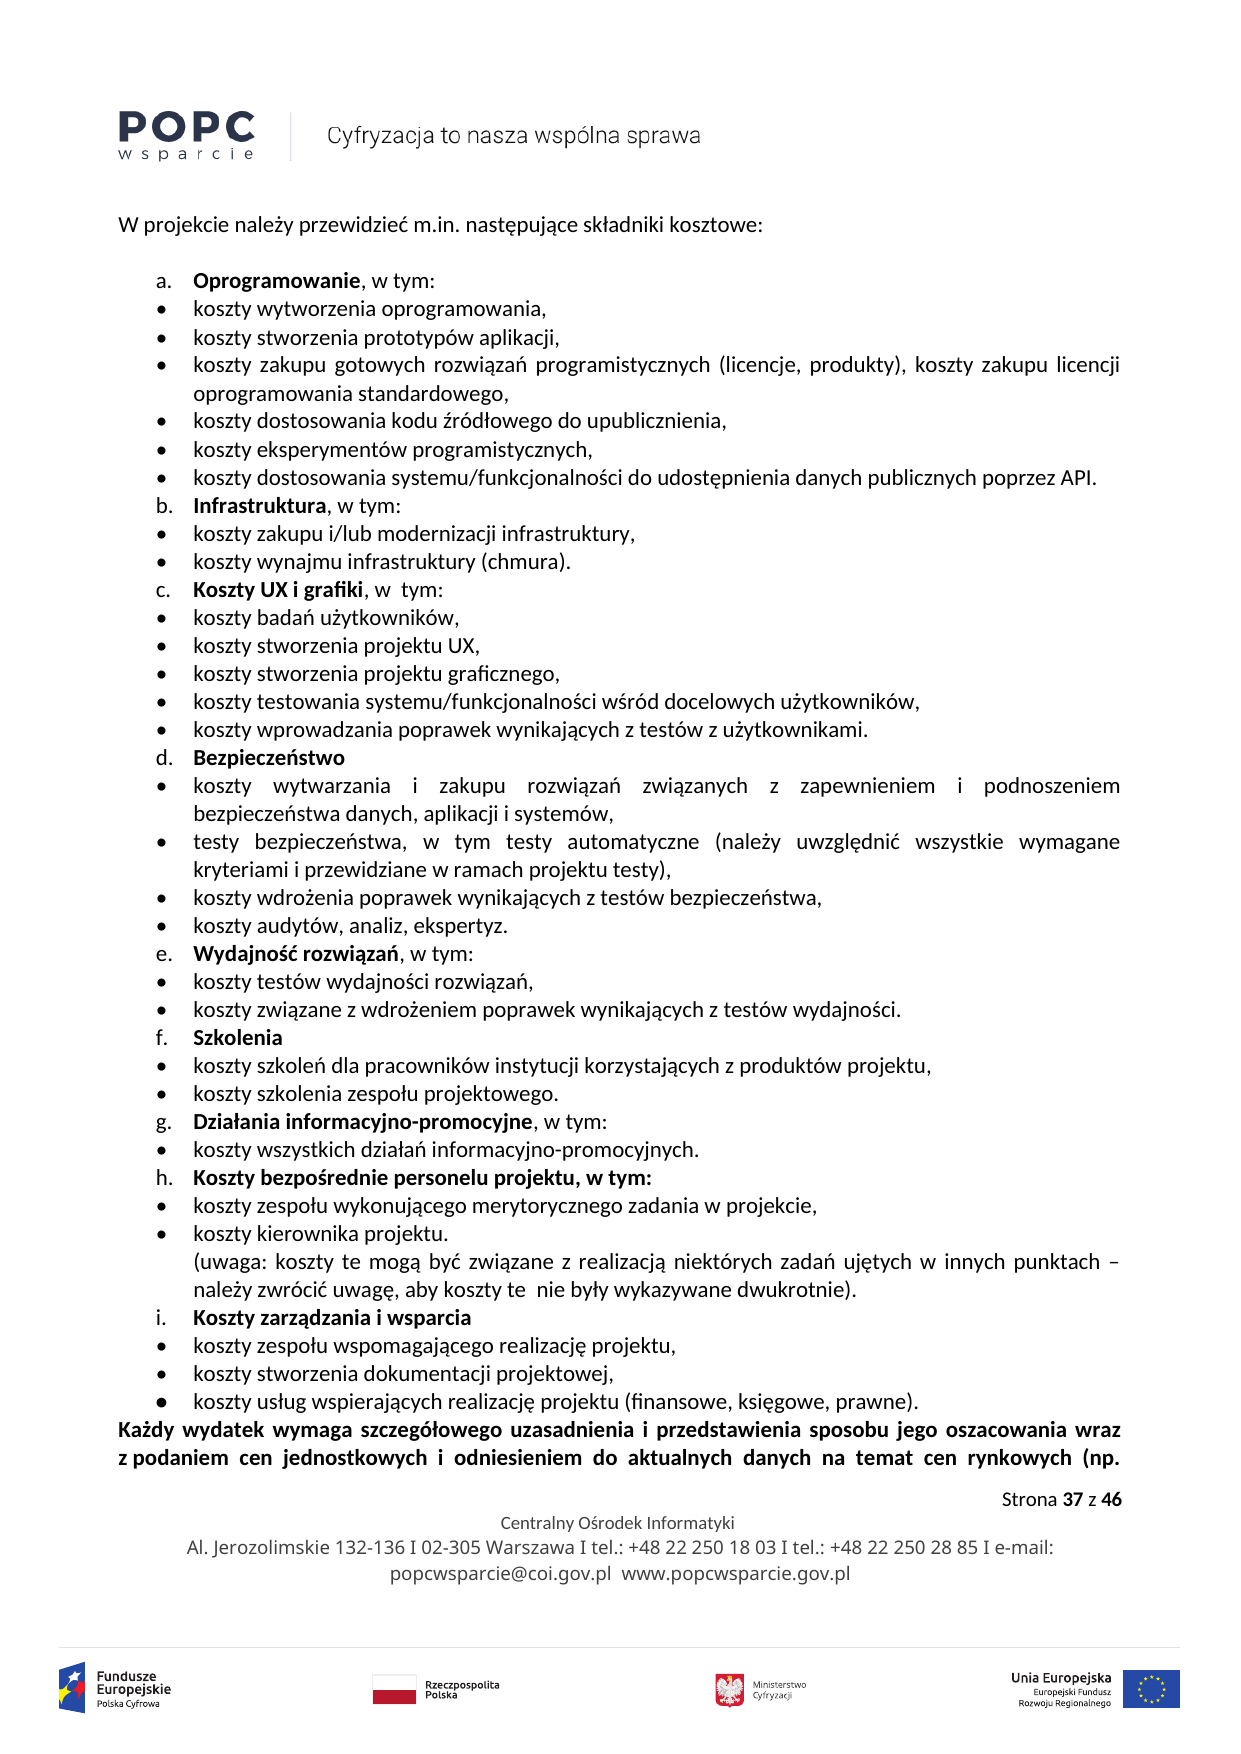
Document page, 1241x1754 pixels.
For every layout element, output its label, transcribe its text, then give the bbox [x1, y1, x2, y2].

list koszty wytworzenia oprogramowania, [156, 294, 1122, 323]
list koszty badań użytkowników, [156, 603, 1122, 631]
list koszty stworzenia dokumentacji projektowej, [156, 1359, 1122, 1387]
list (uwaga: koszty te mogą być związane z realizacją niektórych zadań ujętych w innych punktach – należy zwrócić uwagę, aby koszty te nie były wykazywane dwukrotnie). [193, 1247, 1122, 1303]
list W projekcie należy przewidzieć m.in. następujące składniki kosztowe: [118, 211, 1122, 238]
list koszty szkolenia zespołu projektowego. [156, 1079, 1122, 1107]
list koszty wynajmu infrastruktury (chmura). [156, 547, 1122, 575]
list koszty wszystkich działań informacyjno-promocyjnych. [156, 1135, 1122, 1163]
list testy bezpieczeństwa, w tym testy automatyczne (należy uwzględnić wszystkie wymagane kryteriami i przewidziane w ramach projektu testy), [156, 827, 1122, 883]
list Koszty UX i grafiki, w tym: [156, 575, 1122, 603]
list koszty szkoleń dla pracowników instytucji korzystających z produktów projektu, [156, 1051, 1122, 1079]
list koszty stworzenia projektu graficznego, [156, 659, 1122, 687]
list koszty zakupu gotowych rozwiązań programistycznych (licencje, produkty), koszty zakupu licencji oprogramowania standardowego, [156, 351, 1122, 407]
list koszty usług wspierających realizację projektu (finansowe, księgowe, prawne). [156, 1387, 1122, 1415]
list koszty dostosowania systemu/funkcjonalności do udostępnienia danych publicznych poprzez API. [156, 463, 1122, 491]
list koszty testowania systemu/funkcjonalności wśród docelowych użytkowników, [156, 687, 1122, 715]
list Infrastruktura, w tym: [156, 491, 1122, 519]
list koszty eksperymentów programistycznych, [156, 435, 1122, 463]
list Bezpieczeństwo [156, 743, 1122, 771]
list koszty zakupu i/lub modernizacji infrastruktury, [156, 519, 1122, 547]
list Działania informacyjno-promocyjne, w tym: [156, 1107, 1122, 1135]
list Koszty bezpośrednie personelu projektu, w tym: [156, 1163, 1122, 1191]
list Wydajność rozwiązań, w tym: [156, 939, 1122, 967]
list Oprogramowanie, w tym: [156, 267, 1122, 294]
list koszty związane z wdrożeniem poprawek wynikających z testów wydajności. [156, 995, 1122, 1023]
list koszty zespołu wykonującego merytorycznego zadania w projekcie, [156, 1191, 1122, 1219]
list koszty testów wydajności rozwiązań, [156, 967, 1122, 995]
list koszty audytów, analiz, ekspertyz. [156, 911, 1122, 939]
list koszty wytwarzania i zakupu rozwiązań związanych z zapewnieniem i podnoszeniem bezpieczeństwa danych, aplikacji i systemów, [156, 771, 1122, 827]
list koszty zespołu wspomagającego realizację projektu, [156, 1331, 1122, 1359]
picture [118, 94, 709, 183]
list koszty stworzenia prototypów aplikacji, [156, 323, 1122, 351]
list koszty kierownika projektu. [156, 1219, 1122, 1247]
list Szkolenia [156, 1023, 1122, 1051]
list koszty wprowadzania poprawek wynikających z testów z użytkownikami. [156, 715, 1122, 743]
list koszty stworzenia projektu UX, [156, 631, 1122, 659]
list Koszty zarządzania i wsparcia [156, 1303, 1122, 1331]
list koszty wdrożenia poprawek wynikających z testów bezpieczeństwa, [156, 883, 1122, 911]
list koszty dostosowania kodu źródłowego do upublicznienia, [156, 407, 1122, 435]
